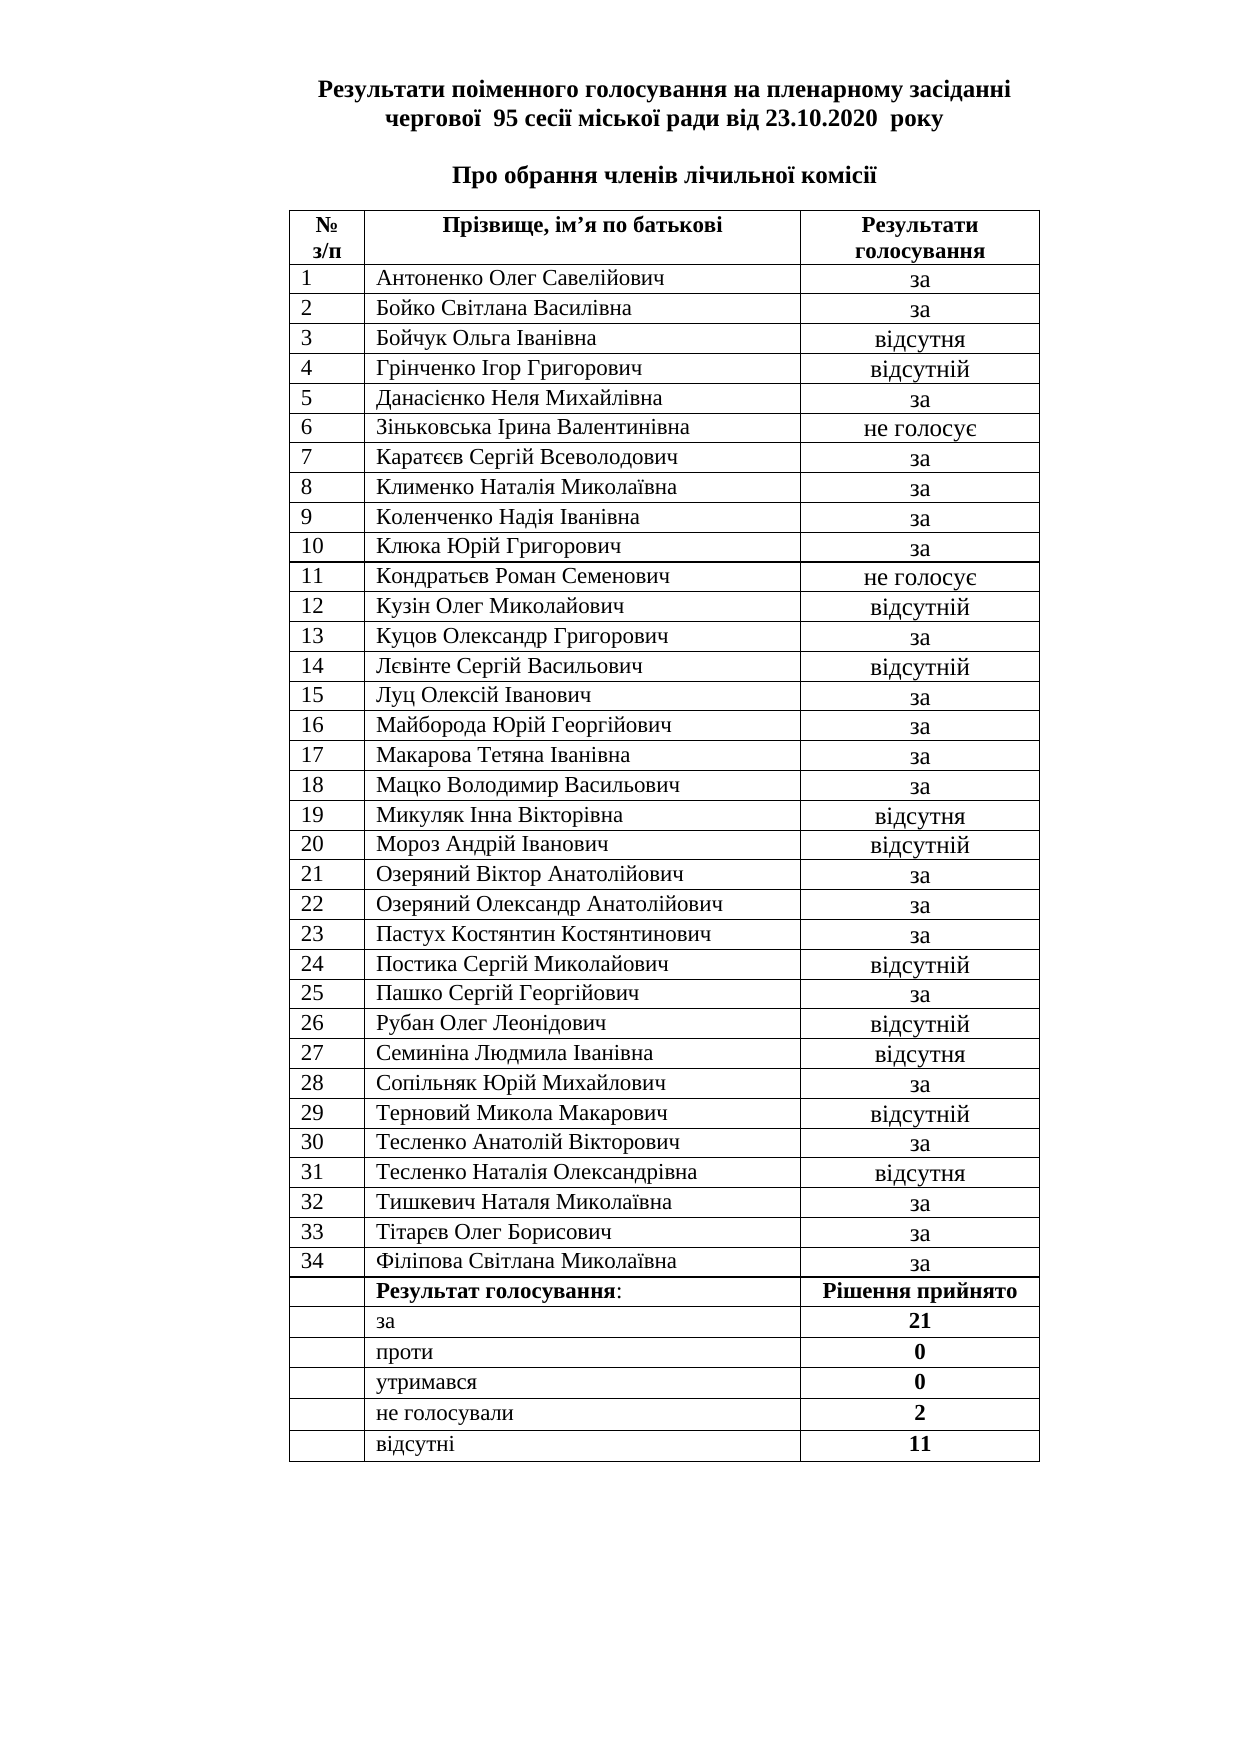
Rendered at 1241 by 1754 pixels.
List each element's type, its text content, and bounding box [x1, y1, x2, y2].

table_cell 26 [290, 1009, 364, 1038]
table_cell Грінченко Ігор Григорович [365, 354, 800, 383]
table_cell 12 [290, 592, 364, 621]
table_cell 0 [801, 1338, 1039, 1367]
table_cell відсутній [801, 831, 1039, 859]
table_cell Кузін Олег Миколайович [365, 592, 800, 621]
table_cell 23 [290, 920, 364, 949]
table_cell 18 [290, 771, 364, 800]
table_cell відсутній [801, 592, 1039, 621]
table_cell відсутній [801, 1009, 1039, 1038]
table_cell відсутня [801, 324, 1039, 353]
table_cell Тишкевич Наталя Миколаївна [365, 1188, 800, 1217]
table_cell 29 [290, 1099, 364, 1127]
table_cell за [801, 741, 1039, 770]
table_cell Бойко Світлана Василівна [365, 294, 800, 323]
table_cell відсутній [801, 652, 1039, 681]
table_cell 14 [290, 652, 364, 681]
table_cell [290, 1431, 364, 1461]
table_cell Луц Олексій Іванович [365, 682, 800, 710]
table_cell за [801, 890, 1039, 919]
table_header № з/п [290, 211, 364, 263]
table_cell Рубан Олег Леонідович [365, 1009, 800, 1038]
table_cell за [801, 294, 1039, 323]
table_cell 2 [290, 294, 364, 323]
table_cell 31 [290, 1158, 364, 1187]
table_cell Сопільняк Юрій Михайлович [365, 1069, 800, 1098]
table_cell 8 [290, 473, 364, 502]
table_cell Клименко Наталія Миколаївна [365, 473, 800, 502]
table_cell Тесленко Анатолій Вікторович [365, 1129, 800, 1157]
table_cell Клюка Юрій Григорович [365, 533, 800, 561]
table_cell 27 [290, 1039, 364, 1068]
table_cell Майборода Юрій Георгійович [365, 711, 800, 740]
table_cell за [801, 443, 1039, 472]
table_cell відсутній [801, 354, 1039, 383]
table_cell Філіпова Світлана Миколаївна [365, 1248, 800, 1276]
table_cell 13 [290, 622, 364, 651]
table_cell не голосує [801, 563, 1039, 591]
table_cell проти [365, 1338, 800, 1367]
table_cell відсутній [801, 1099, 1039, 1127]
table_cell 4 [290, 354, 364, 383]
table_cell 6 [290, 414, 364, 442]
table_cell 30 [290, 1129, 364, 1157]
text Результати поіменного голосування на пленарному засіданні [177, 74, 1152, 103]
table_cell не голосує [801, 414, 1039, 442]
table_cell Антоненко Олег Савелійович [365, 265, 800, 293]
text Про обрання членів лічильної комісії [177, 160, 1152, 189]
table_cell [290, 1278, 364, 1306]
table_cell 28 [290, 1069, 364, 1098]
table_cell за [801, 1218, 1039, 1247]
table_cell утримався [365, 1368, 800, 1398]
table_cell Макарова Тетяна Іванівна [365, 741, 800, 770]
table_cell Тесленко Наталія Олександрівна [365, 1158, 800, 1187]
table_cell за [801, 860, 1039, 889]
table_cell 11 [801, 1431, 1039, 1461]
table_cell 34 [290, 1248, 364, 1276]
table_cell Озеряний Олександр Анатолійович [365, 890, 800, 919]
table_cell Бойчук Ольга Іванівна [365, 324, 800, 353]
table_cell відсутня [801, 1158, 1039, 1187]
table_cell Лєвінте Сергій Васильович [365, 652, 800, 681]
table_cell за [365, 1307, 800, 1337]
table_cell 21 [290, 860, 364, 889]
table_cell за [801, 1248, 1039, 1276]
table_cell Зіньковська Ірина Валентинівна [365, 414, 800, 442]
table_cell 5 [290, 384, 364, 412]
table_cell [290, 1307, 364, 1337]
table_cell за [801, 533, 1039, 561]
table_cell Тітарєв Олег Борисович [365, 1218, 800, 1247]
text чергової 95 сесії міської ради від 23.10.2020 року [177, 103, 1152, 131]
table_cell не голосували [365, 1399, 800, 1429]
table_cell за [801, 622, 1039, 651]
table_cell 21 [801, 1307, 1039, 1337]
table_cell 15 [290, 682, 364, 710]
table_cell Куцов Олександр Григорович [365, 622, 800, 651]
table_cell за [801, 980, 1039, 1008]
table_cell 25 [290, 980, 364, 1008]
table_cell 33 [290, 1218, 364, 1247]
table_cell Коленченко Надія Іванівна [365, 503, 800, 532]
table_cell за [801, 682, 1039, 710]
table_header Прізвище, ім’я по батькові [365, 211, 800, 263]
table_cell Семиніна Людмила Іванівна [365, 1039, 800, 1068]
table_cell [290, 1399, 364, 1429]
table_cell 0 [801, 1368, 1039, 1398]
table_cell за [801, 711, 1039, 740]
table_cell Озеряний Віктор Анатолійович [365, 860, 800, 889]
table_cell Мороз Андрій Іванович [365, 831, 800, 859]
table_cell 17 [290, 741, 364, 770]
table_cell 3 [290, 324, 364, 353]
table_cell [290, 1368, 364, 1398]
table_cell 22 [290, 890, 364, 919]
table_cell за [801, 920, 1039, 949]
table_cell 9 [290, 503, 364, 532]
table_cell 11 [290, 563, 364, 591]
table_cell 2 [801, 1399, 1039, 1429]
table_cell Микуляк Інна Вікторівна [365, 801, 800, 829]
table_header Результати голосування [801, 211, 1039, 263]
table_cell за [801, 771, 1039, 800]
table_cell 7 [290, 443, 364, 472]
table_cell Постика Сергій Миколайович [365, 950, 800, 978]
table_cell за [801, 1129, 1039, 1157]
table_cell Пашко Сергій Георгійович [365, 980, 800, 1008]
table_cell 24 [290, 950, 364, 978]
table_cell за [801, 1069, 1039, 1098]
table_cell 1 [290, 265, 364, 293]
table_cell Данасієнко Неля Михайлівна [365, 384, 800, 412]
table_cell за [801, 1188, 1039, 1217]
table_cell 32 [290, 1188, 364, 1217]
table_cell Результат голосування: [365, 1278, 800, 1306]
table_cell за [801, 503, 1039, 532]
table_cell Каратєєв Сергій Всеволодович [365, 443, 800, 472]
table_cell Кондратьєв Роман Семенович [365, 563, 800, 591]
table_cell 20 [290, 831, 364, 859]
table_cell 16 [290, 711, 364, 740]
table_cell відсутня [801, 801, 1039, 829]
table_cell Терновий Микола Макарович [365, 1099, 800, 1127]
table_cell відсутній [801, 950, 1039, 978]
table_cell відсутня [801, 1039, 1039, 1068]
table_cell відсутні [365, 1431, 800, 1461]
table_cell за [801, 473, 1039, 502]
table_cell Пастух Костянтин Костянтинович [365, 920, 800, 949]
table_cell за [801, 384, 1039, 412]
table_cell 10 [290, 533, 364, 561]
table_cell [290, 1338, 364, 1367]
table_cell Рішення прийнято [801, 1278, 1039, 1306]
table_cell за [801, 265, 1039, 293]
table_cell 19 [290, 801, 364, 829]
table_cell Мацко Володимир Васильович [365, 771, 800, 800]
